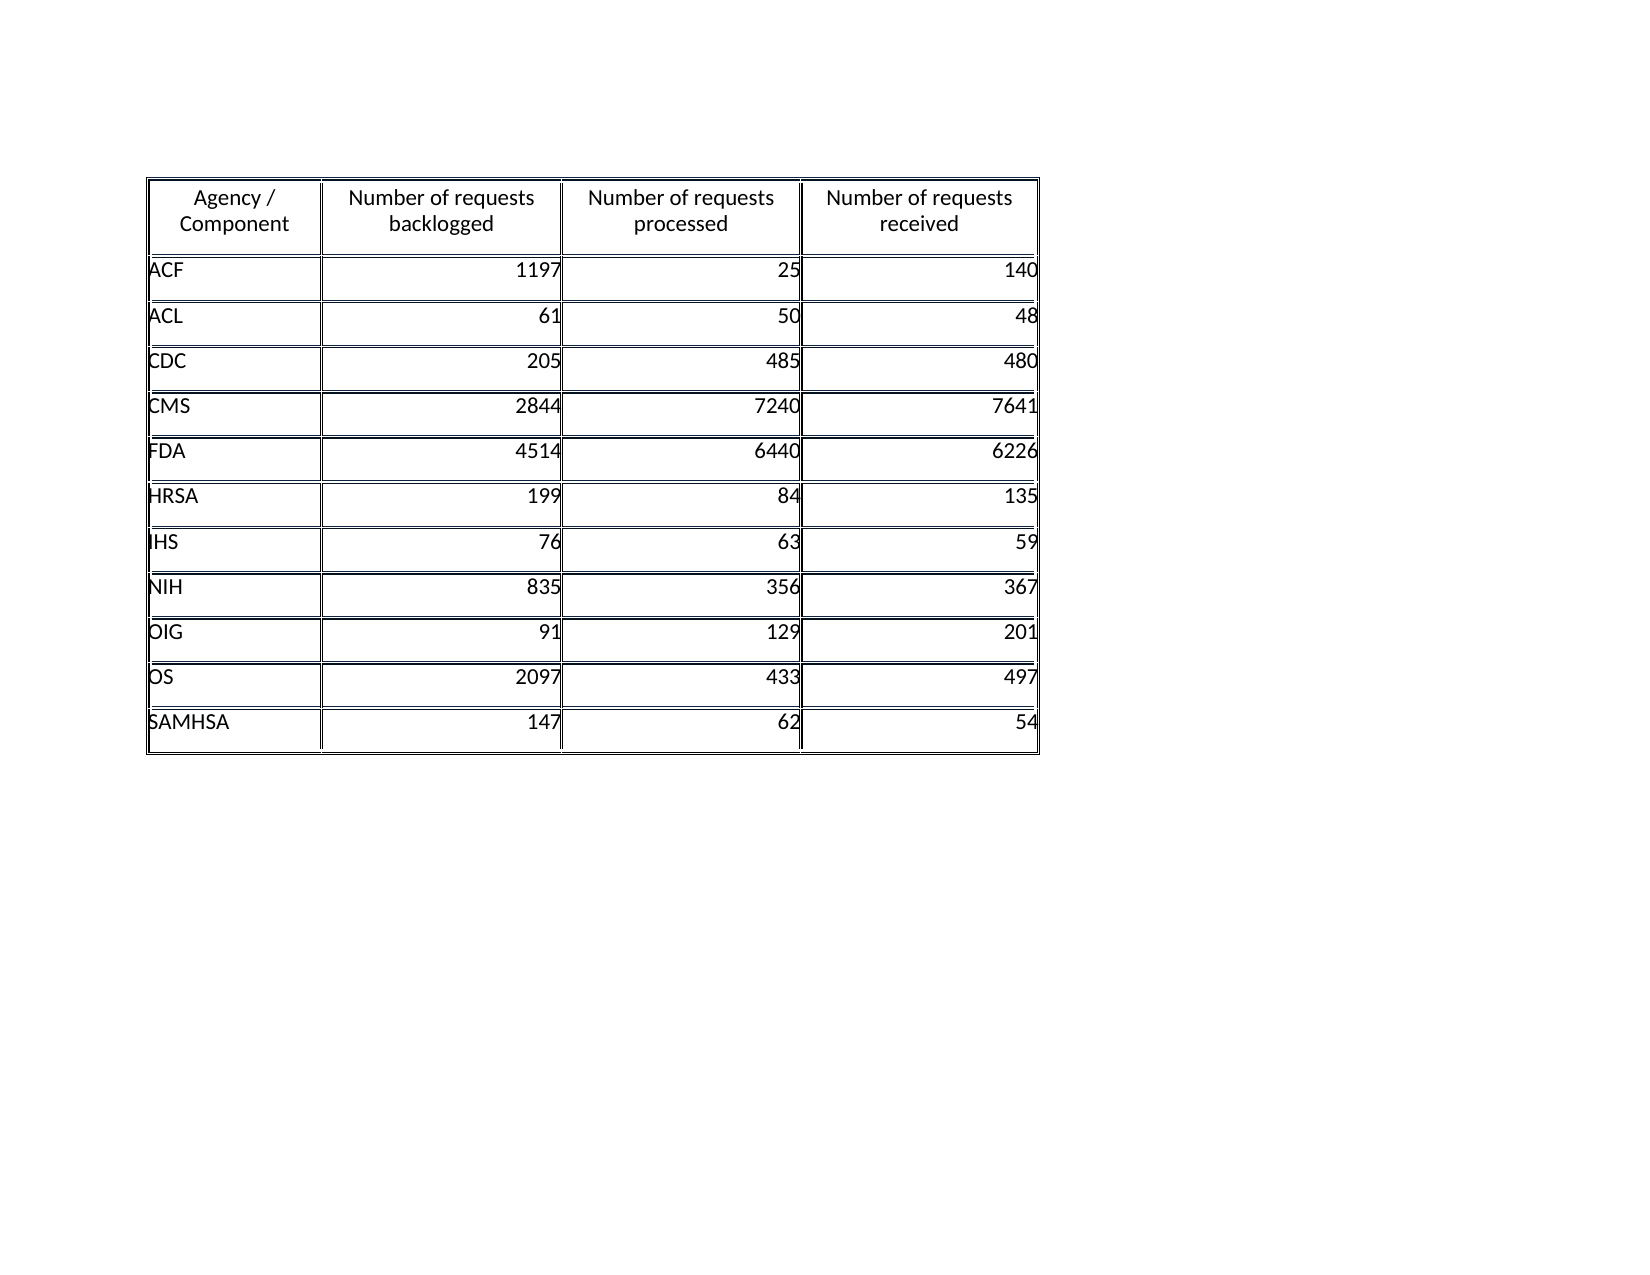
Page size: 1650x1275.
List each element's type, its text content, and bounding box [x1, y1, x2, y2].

table_header Number of requests received [801, 181, 1037, 254]
table_cell 147 [321, 706, 561, 752]
table_cell HRSA [148, 480, 321, 526]
table_cell 76 [323, 529, 560, 571]
table_cell 135 [801, 480, 1038, 526]
table_cell 201 [801, 616, 1038, 661]
table_cell 6226 [801, 435, 1038, 480]
table_cell 25 [563, 258, 799, 299]
table_cell 205 [323, 348, 560, 390]
table_cell 48 [803, 300, 1037, 345]
table_cell 129 [563, 620, 799, 661]
table_cell 2844 [323, 394, 560, 435]
table_cell 480 [803, 345, 1037, 390]
table_cell OS [148, 661, 321, 706]
table_cell 61 [323, 303, 560, 345]
table_cell 59 [803, 526, 1037, 571]
table_cell 356 [563, 575, 799, 616]
table_cell NIH [150, 571, 320, 616]
table_cell 199 [323, 484, 560, 526]
table_cell 7641 [801, 390, 1038, 435]
table_cell 835 [323, 575, 560, 616]
table_cell 54 [801, 706, 1037, 752]
table_cell 7240 [563, 394, 799, 435]
table_cell 485 [563, 348, 799, 390]
table_cell 433 [563, 665, 799, 706]
table_cell 63 [563, 529, 799, 571]
table_cell CMS [148, 390, 321, 435]
table_cell 84 [563, 484, 799, 526]
table_header Number of requests processed [561, 178, 801, 254]
table_cell IHS [150, 526, 320, 571]
table_cell 62 [561, 706, 801, 752]
table_header Agency / Component [150, 181, 321, 254]
table_cell CDC [150, 345, 320, 390]
table_cell OIG [148, 616, 321, 661]
table_cell 4514 [323, 439, 560, 480]
table_cell FDA [148, 435, 321, 480]
table_cell 91 [323, 620, 560, 661]
table_cell 6440 [563, 439, 799, 480]
table_cell ACL [150, 300, 320, 345]
table_cell 1197 [323, 258, 560, 299]
table_cell ACF [148, 254, 321, 299]
table_cell SAMHSA [150, 706, 321, 752]
table_cell 50 [563, 303, 799, 345]
table_header Number of requests backlogged [321, 178, 561, 254]
table_cell 367 [803, 571, 1037, 616]
table_cell 497 [801, 661, 1038, 706]
table_cell 2097 [323, 665, 560, 706]
table_cell 140 [801, 254, 1038, 299]
